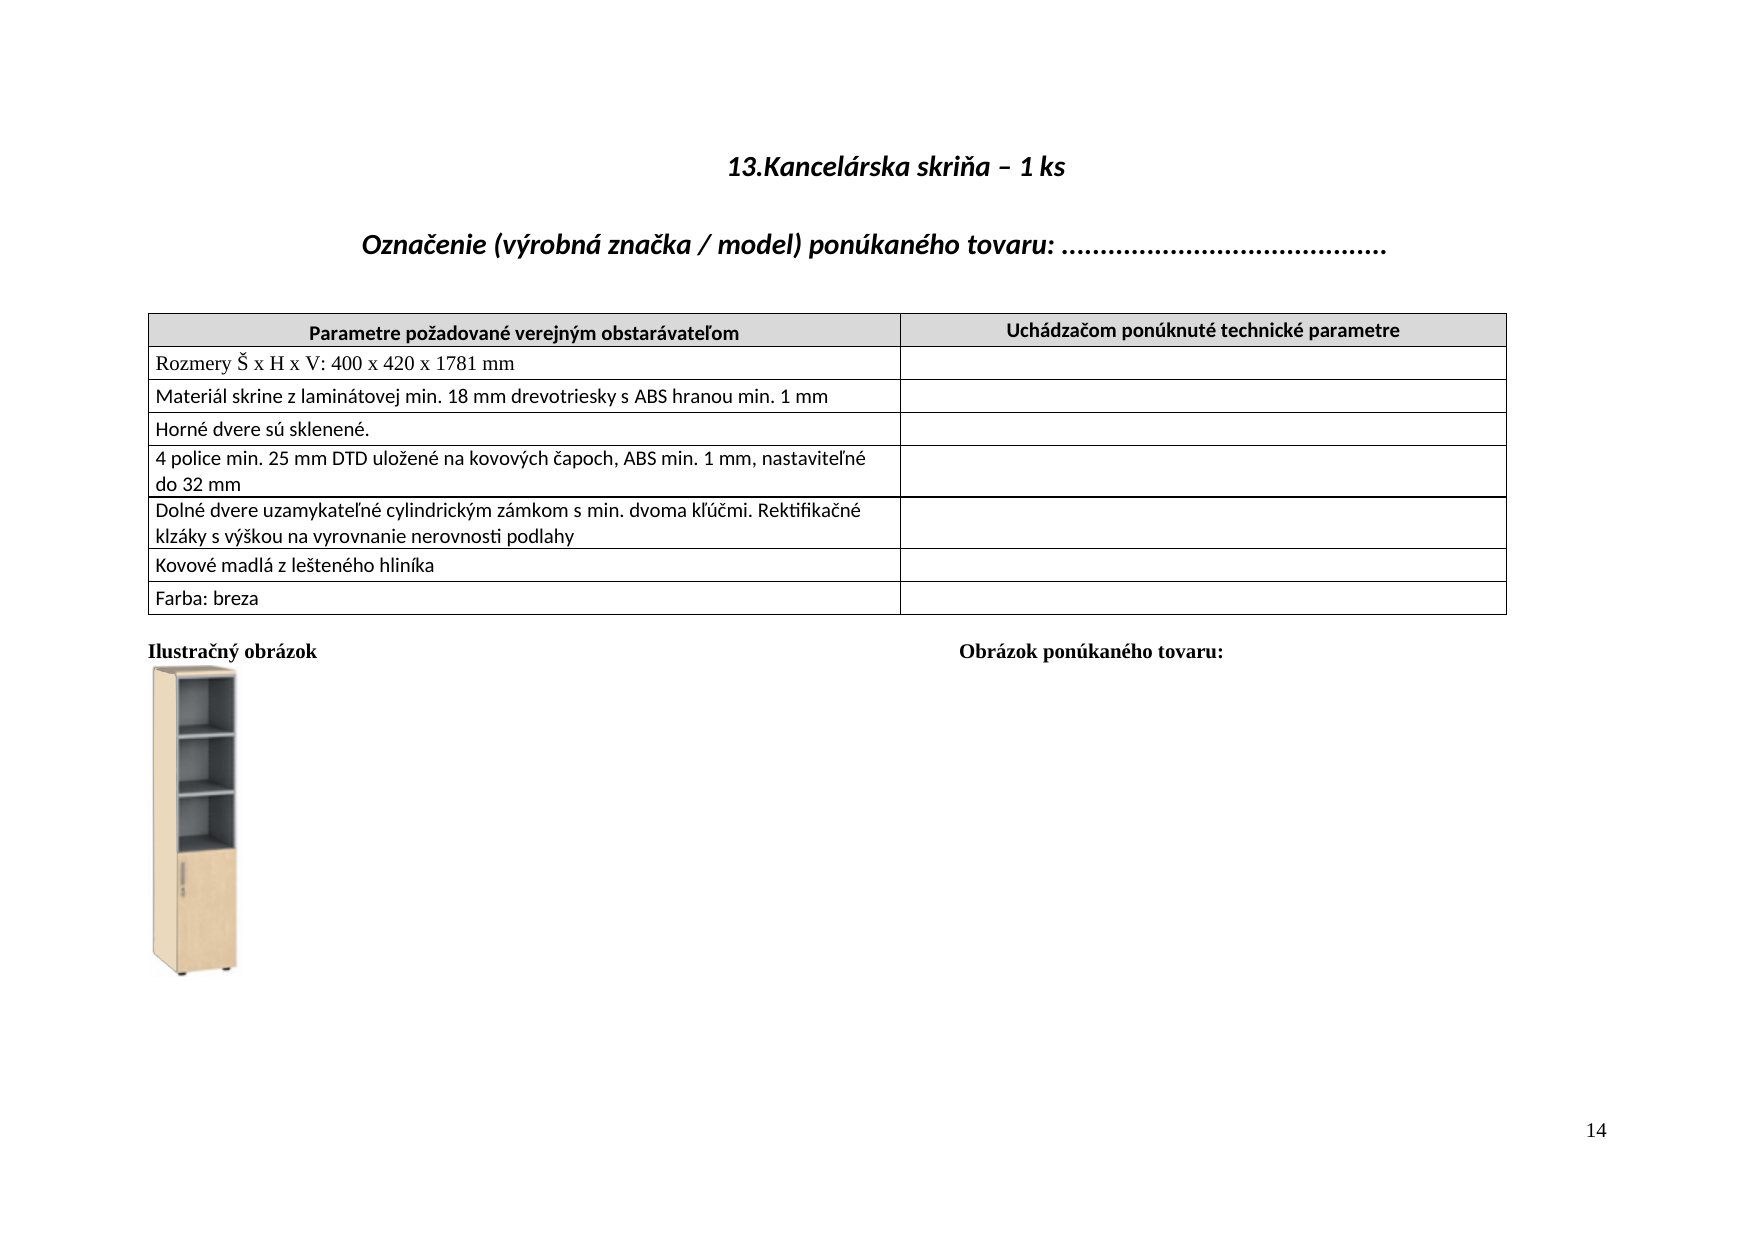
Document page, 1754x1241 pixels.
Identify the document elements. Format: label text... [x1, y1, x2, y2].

table_cell [901, 347, 1506, 379]
table_header Parametre požadované verejným obstarávateľom [149, 314, 900, 346]
table_cell Dolné dvere uzamykateľné cylindrickým zámkom s min. dvoma kľúčmi. Rektifikačné klzáky s výškou na vyrovnanie nerovnosti podlahy [149, 498, 900, 548]
table_cell [901, 549, 1506, 581]
list Kancelárska skriňa – 1 ks [185, 148, 1606, 183]
table_cell Materiál skrine z laminátovej min. 18 mm drevotriesky s ABS hranou min. 1 mm [149, 380, 900, 412]
table_cell Horné dvere sú sklenené. [149, 413, 900, 444]
table_cell [901, 582, 1506, 614]
table_cell [901, 446, 1506, 496]
table_cell Kovové madlá z lešteného hliníka [149, 549, 900, 581]
table_cell [901, 498, 1506, 548]
text Označenie (výrobná značka / model) ponúkaného tovaru: .......................................... [148, 226, 1606, 262]
table_cell 4 police min. 25 mm DTD uložené na kovových čapoch, ABS min. 1 mm, nastaviteľné do 32 mm [149, 446, 900, 496]
table_header Uchádzačom ponúknuté technické parametre [901, 314, 1506, 346]
table_cell [901, 413, 1506, 444]
table_cell Farba: breza [149, 582, 900, 614]
text Ilustračný obrázok Obrázok ponúkaného tovaru: [148, 639, 1606, 663]
table_cell Rozmery Š x H x V: 400 x 420 x 1781 mm [149, 347, 900, 379]
table_cell [901, 380, 1506, 412]
